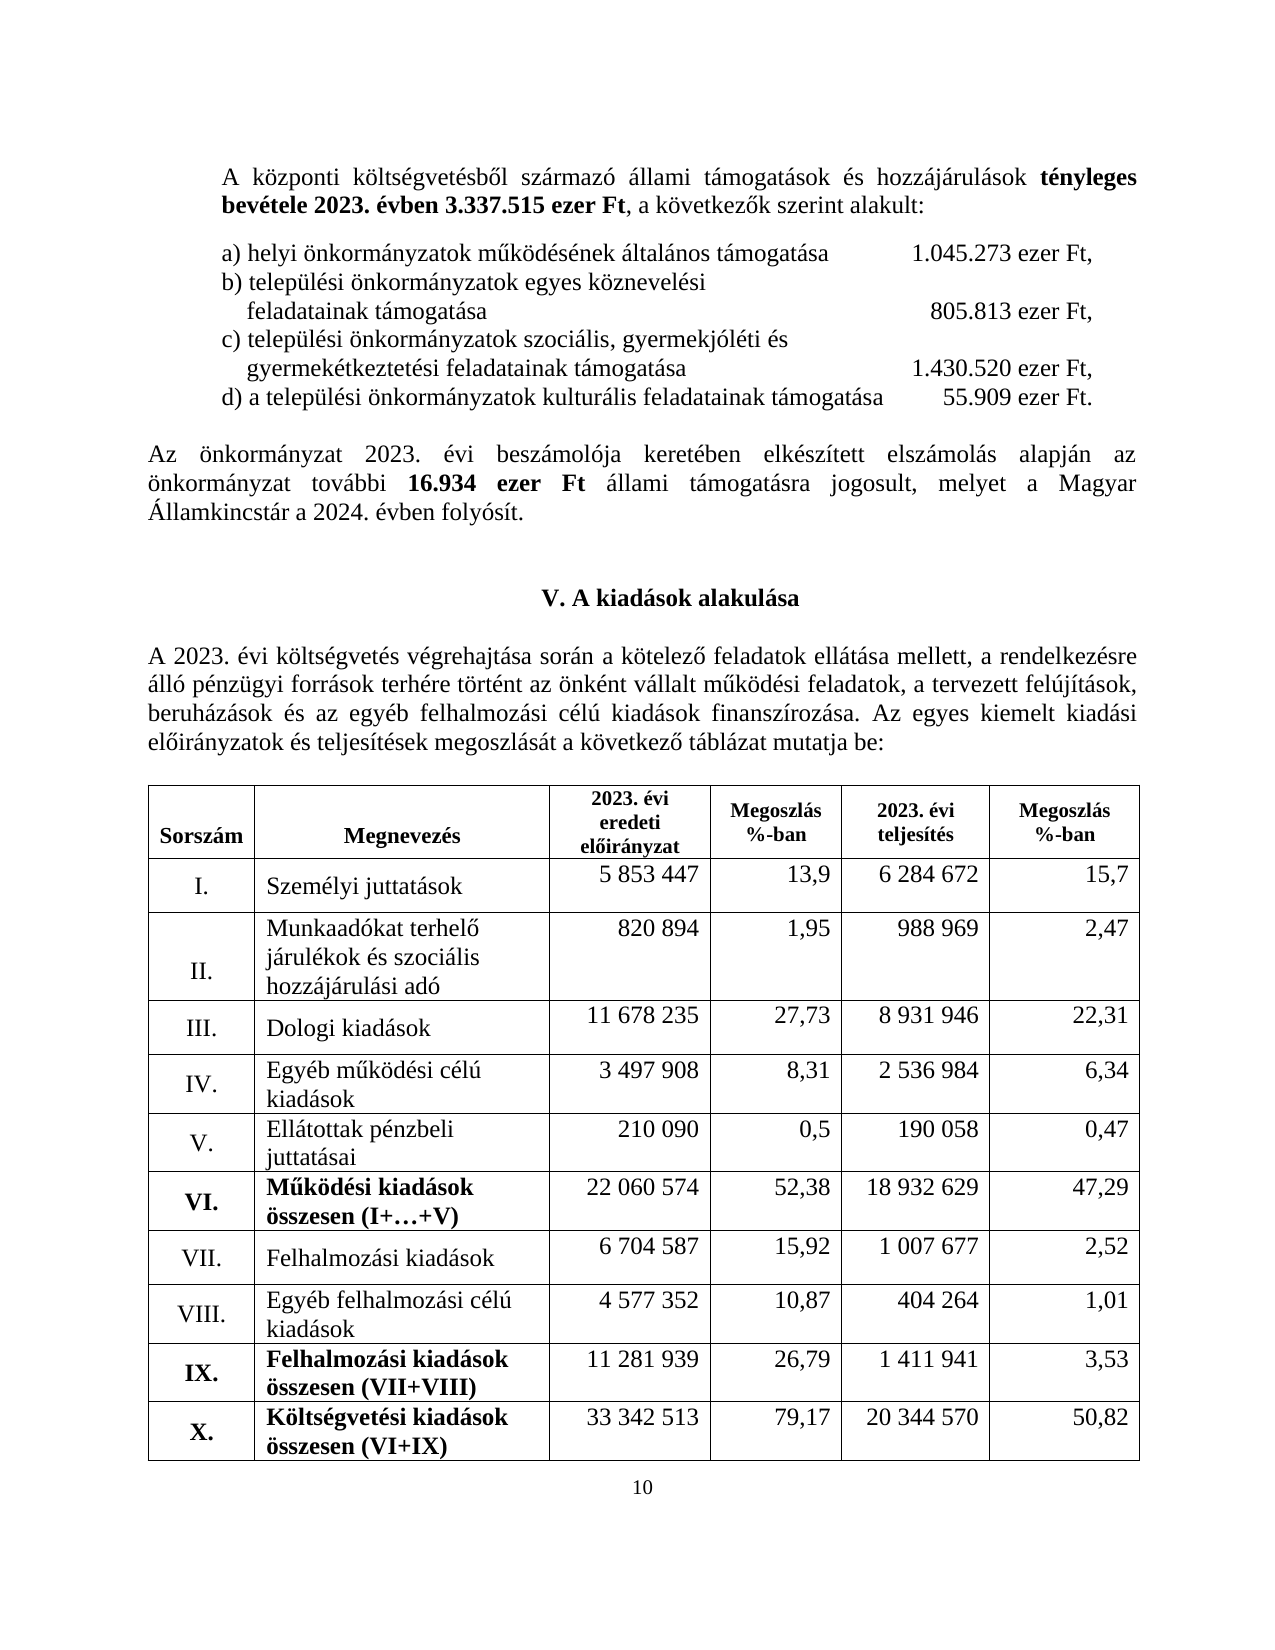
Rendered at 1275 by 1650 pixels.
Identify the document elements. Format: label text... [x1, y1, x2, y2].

table_cell 1 007 677 [842, 1231, 989, 1284]
table_cell Felhalmozási kiadások [255, 1231, 549, 1284]
table_header Megoszlás %-ban [711, 786, 841, 858]
list helyi önkormányzatok működésének általános támogatása 1.045.273 ezer Ft, [221, 238, 1137, 267]
list települési önkormányzatok egyes köznevelési [221, 267, 1137, 296]
table_cell 8 931 946 [842, 1001, 989, 1054]
table_cell 0,5 [711, 1114, 841, 1171]
table_cell 2,52 [990, 1231, 1139, 1284]
table_cell 13,9 [711, 859, 841, 912]
table_cell II. [149, 913, 254, 999]
table_cell 79,17 [711, 1402, 841, 1460]
table_header Sorszám [149, 786, 254, 858]
table_cell Dologi kiadások [255, 1001, 549, 1054]
text Az önkormányzat 2023. évi beszámolója keretében elkészített elszámolás alapján az önkormányzat további 16.934 ezer Ft állami támogatásra jogosult, melyet a Magyar Államkincstár a 2024. évben folyósít. [148, 439, 1137, 526]
table_cell 988 969 [842, 913, 989, 999]
table_cell 1,01 [990, 1285, 1139, 1343]
table_cell 50,82 [990, 1402, 1139, 1460]
table_cell 52,38 [711, 1172, 841, 1230]
table_cell 6 704 587 [550, 1231, 710, 1284]
table_cell IX. [149, 1344, 254, 1401]
table_cell Felhalmozási kiadások összesen (VII+VIII) [255, 1344, 549, 1401]
table_cell 8,31 [711, 1055, 841, 1113]
table_cell 10,87 [711, 1285, 841, 1343]
table_cell 11 678 235 [550, 1001, 710, 1054]
table_cell I. [149, 859, 254, 912]
text A központi költségvetésből származó állami támogatások és hozzájárulások tényleges bevétele 2023. évben 3.337.515 ezer Ft, a következők szerint alakult: [221, 162, 1137, 219]
table_cell 15,7 [990, 859, 1139, 912]
table_header Megnevezés [255, 786, 549, 858]
table_cell Egyéb működési célú kiadások [255, 1055, 549, 1113]
table_cell 22 060 574 [550, 1172, 710, 1230]
table_cell 20 344 570 [842, 1402, 989, 1460]
table_cell 6,34 [990, 1055, 1139, 1113]
table_cell Egyéb felhalmozási célú kiadások [255, 1285, 549, 1343]
table_cell 27,73 [711, 1001, 841, 1054]
table_cell 15,92 [711, 1231, 841, 1284]
table_cell VIII. [149, 1285, 254, 1343]
table_cell 404 264 [842, 1285, 989, 1343]
table_cell X. [149, 1402, 254, 1460]
table_cell V. [149, 1114, 254, 1171]
table_cell 33 342 513 [550, 1402, 710, 1460]
table_cell 22,31 [990, 1001, 1139, 1054]
table_cell 11 281 939 [550, 1344, 710, 1401]
table_cell 6 284 672 [842, 859, 989, 912]
table_cell 4 577 352 [550, 1285, 710, 1343]
table_cell 2,47 [990, 913, 1139, 999]
table_cell Munkaadókat terhelő járulékok és szociális hozzájárulási adó [255, 913, 549, 999]
table_header 2023. évi teljesítés [842, 786, 989, 858]
text gyermekétkeztetési feladatainak támogatása 1.430.520 ezer Ft, [221, 353, 1137, 382]
text V. A kiadások alakulása [204, 583, 1137, 612]
table_cell VII. [149, 1231, 254, 1284]
table_cell IV. [149, 1055, 254, 1113]
table_cell 26,79 [711, 1344, 841, 1401]
table_header Megoszlás %-ban [990, 786, 1139, 858]
table_cell 820 894 [550, 913, 710, 999]
table_cell 3 497 908 [550, 1055, 710, 1113]
text A 2023. évi költségvetés végrehajtása során a kötelező feladatok ellátása mellett, a rendelkezésre álló pénzügyi források terhére történt az önként vállalt működési feladatok, a tervezett felújítások, beruházások és az egyéb felhalmozási célú kiadások finanszírozása. Az egyes kiemelt kiadási előirányzatok és teljesítések megoszlását a következő táblázat mutatja be: [148, 641, 1137, 756]
list települési önkormányzatok szociális, gyermekjóléti és [221, 324, 1137, 353]
table_cell 5 853 447 [550, 859, 710, 912]
table_cell 1,95 [711, 913, 841, 999]
table_cell Ellátottak pénzbeli juttatásai [255, 1114, 549, 1171]
table_cell VI. [149, 1172, 254, 1230]
table_cell Költségvetési kiadások összesen (VI+IX) [255, 1402, 549, 1460]
table_cell 3,53 [990, 1344, 1139, 1401]
table_cell 210 090 [550, 1114, 710, 1171]
table_cell Személyi juttatások [255, 859, 549, 912]
table_cell 190 058 [842, 1114, 989, 1171]
table_cell Működési kiadások összesen (I+…+V) [255, 1172, 549, 1230]
table_cell 0,47 [990, 1114, 1139, 1171]
table_cell 2 536 984 [842, 1055, 989, 1113]
table_cell 18 932 629 [842, 1172, 989, 1230]
table_header 2023. évi eredeti előirányzat [550, 786, 710, 858]
list a települési önkormányzatok kulturális feladatainak támogatása 55.909 ezer Ft. [221, 382, 1137, 411]
text feladatainak támogatása 805.813 ezer Ft, [221, 296, 1137, 324]
table_cell III. [149, 1001, 254, 1054]
table_cell 47,29 [990, 1172, 1139, 1230]
table_cell 1 411 941 [842, 1344, 989, 1401]
